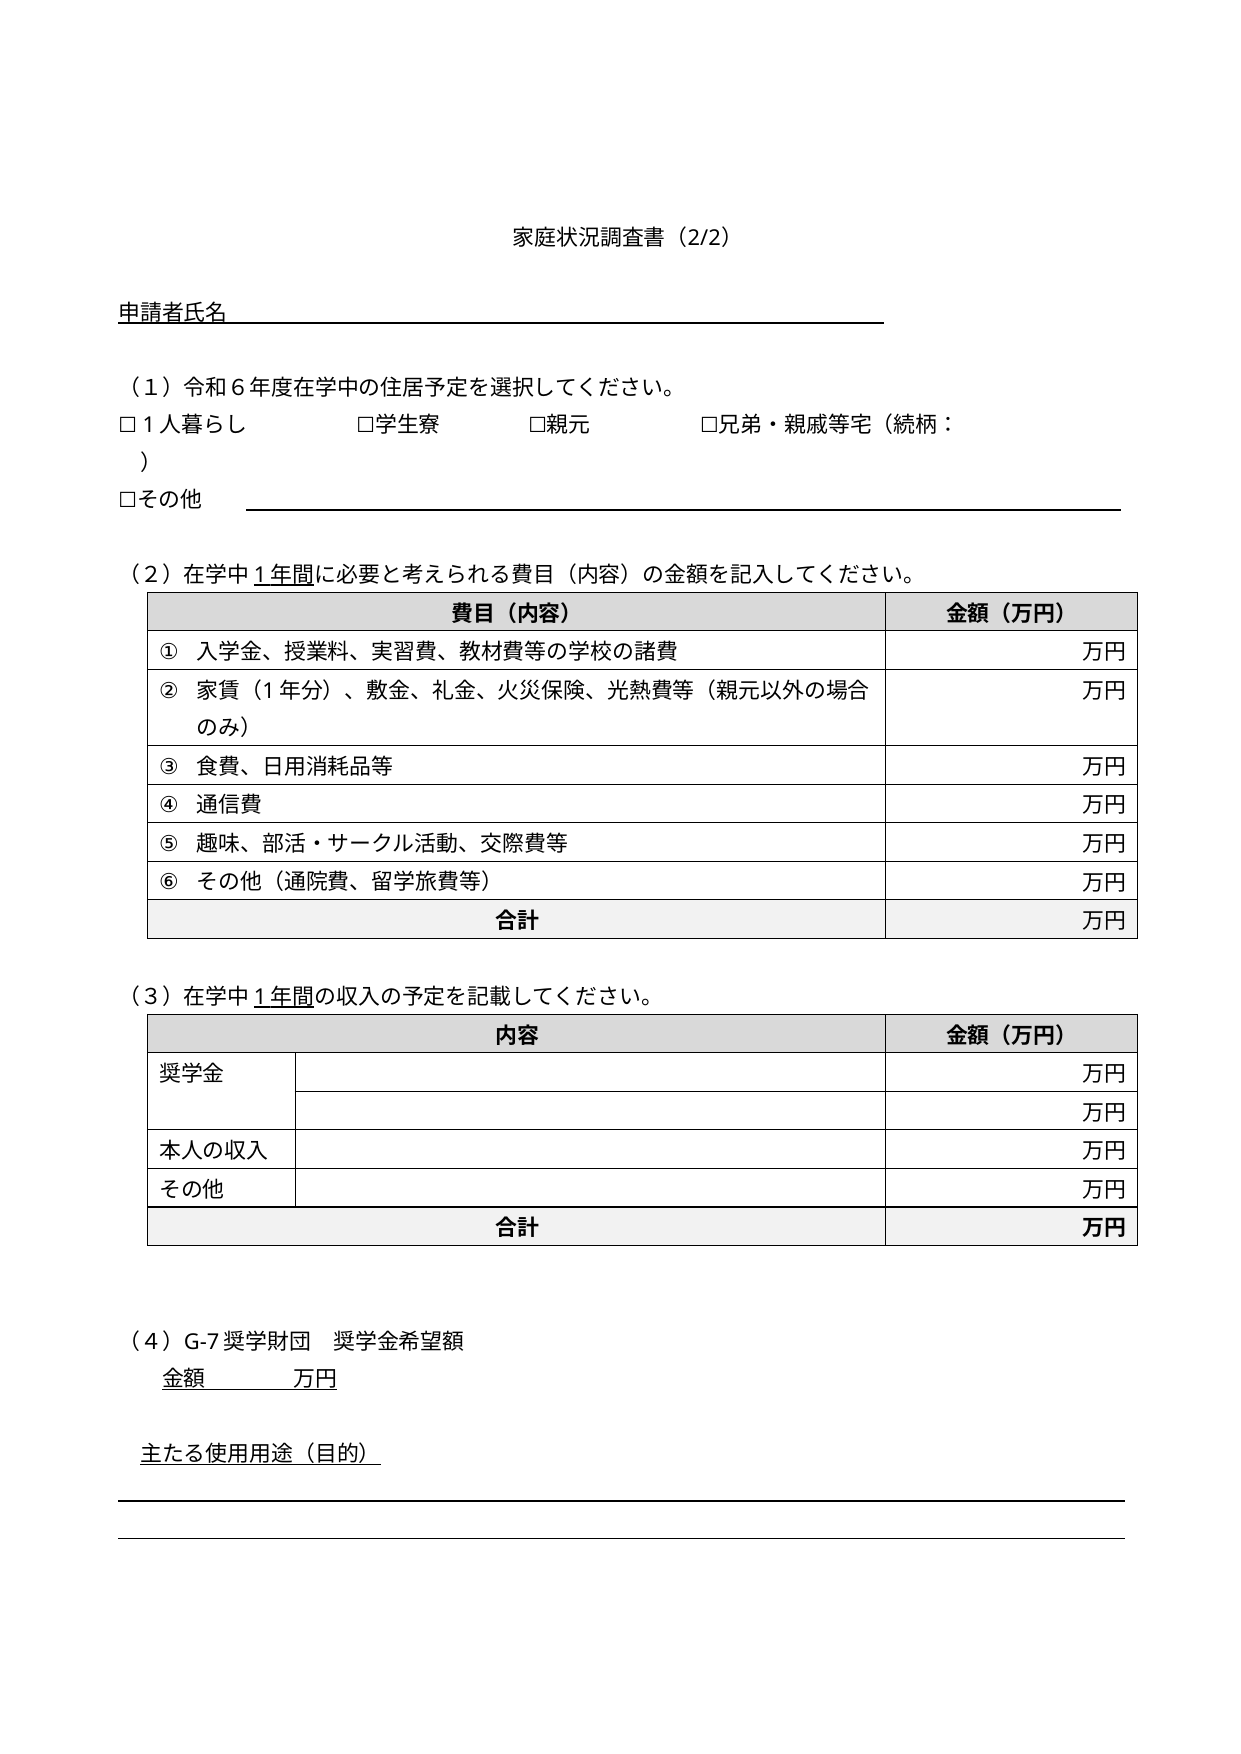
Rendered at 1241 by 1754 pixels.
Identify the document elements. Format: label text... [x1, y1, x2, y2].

text （２）在学中1年間に必要と考えられる費目（内容）の金額を記入してください。 [118, 554, 1137, 592]
table_cell 奨学金 [148, 1053, 295, 1129]
table_cell 万円 [886, 1053, 1137, 1091]
table_header 費目（内容） [148, 593, 885, 630]
table_cell 万円 [886, 1092, 1137, 1129]
table_cell 食費、日用消耗品等 [148, 746, 885, 783]
table_cell その他 [148, 1169, 295, 1206]
table_cell [296, 1169, 885, 1206]
table_cell 合計 [148, 1208, 885, 1245]
table_header 金額（万円） [886, 593, 1137, 630]
table_cell 万円 [886, 785, 1137, 822]
table_cell 趣味、部活・サークル活動、交際費等 [148, 823, 885, 861]
text 申請者氏名 [118, 292, 1137, 329]
table_cell 万円 [886, 746, 1137, 783]
table_cell 万円 [886, 1208, 1137, 1245]
table_cell 万円 [886, 1130, 1137, 1168]
table_cell 本人の収入 [148, 1130, 295, 1168]
table_cell [296, 1130, 885, 1168]
table_cell 万円 [886, 862, 1137, 899]
list （１）令和６年度在学中の住居予定を選択してください。 [118, 367, 1137, 404]
table_cell 万円 [886, 900, 1137, 938]
text （４）G-7奨学財団 奨学金希望額 [118, 1321, 1137, 1358]
table_cell 万円 [886, 631, 1137, 669]
table_cell 家賃（1年分）、敷金、礼金、火災保険、光熱費等（親元以外の場合のみ） [148, 670, 885, 745]
text 金額 万円 [118, 1358, 1137, 1396]
table_cell 万円 [886, 823, 1137, 861]
table_cell 入学金、授業料、実習費、教材費等の学校の諸費 [148, 631, 885, 669]
text 主たる使用用途（目的） [118, 1433, 1137, 1471]
table_cell 万円 [886, 670, 1137, 745]
table_cell その他（通院費、留学旅費等） [148, 862, 885, 899]
text 家庭状況調査書（2/2） [118, 217, 1137, 254]
table_cell 合計 [148, 900, 885, 938]
table_header 内容 [148, 1015, 885, 1052]
list その他 [118, 479, 1137, 517]
table_header 金額（万円） [886, 1015, 1137, 1052]
table_cell [296, 1053, 885, 1091]
table_cell 万円 [886, 1169, 1137, 1206]
table_cell 通信費 [148, 785, 885, 822]
table_cell [296, 1092, 885, 1129]
text （３）在学中1年間の収入の予定を記載してください。 [118, 976, 1137, 1014]
list 1人暮らし 学生寮 親元 兄弟・親戚等宅（続柄： ） [118, 404, 1137, 479]
